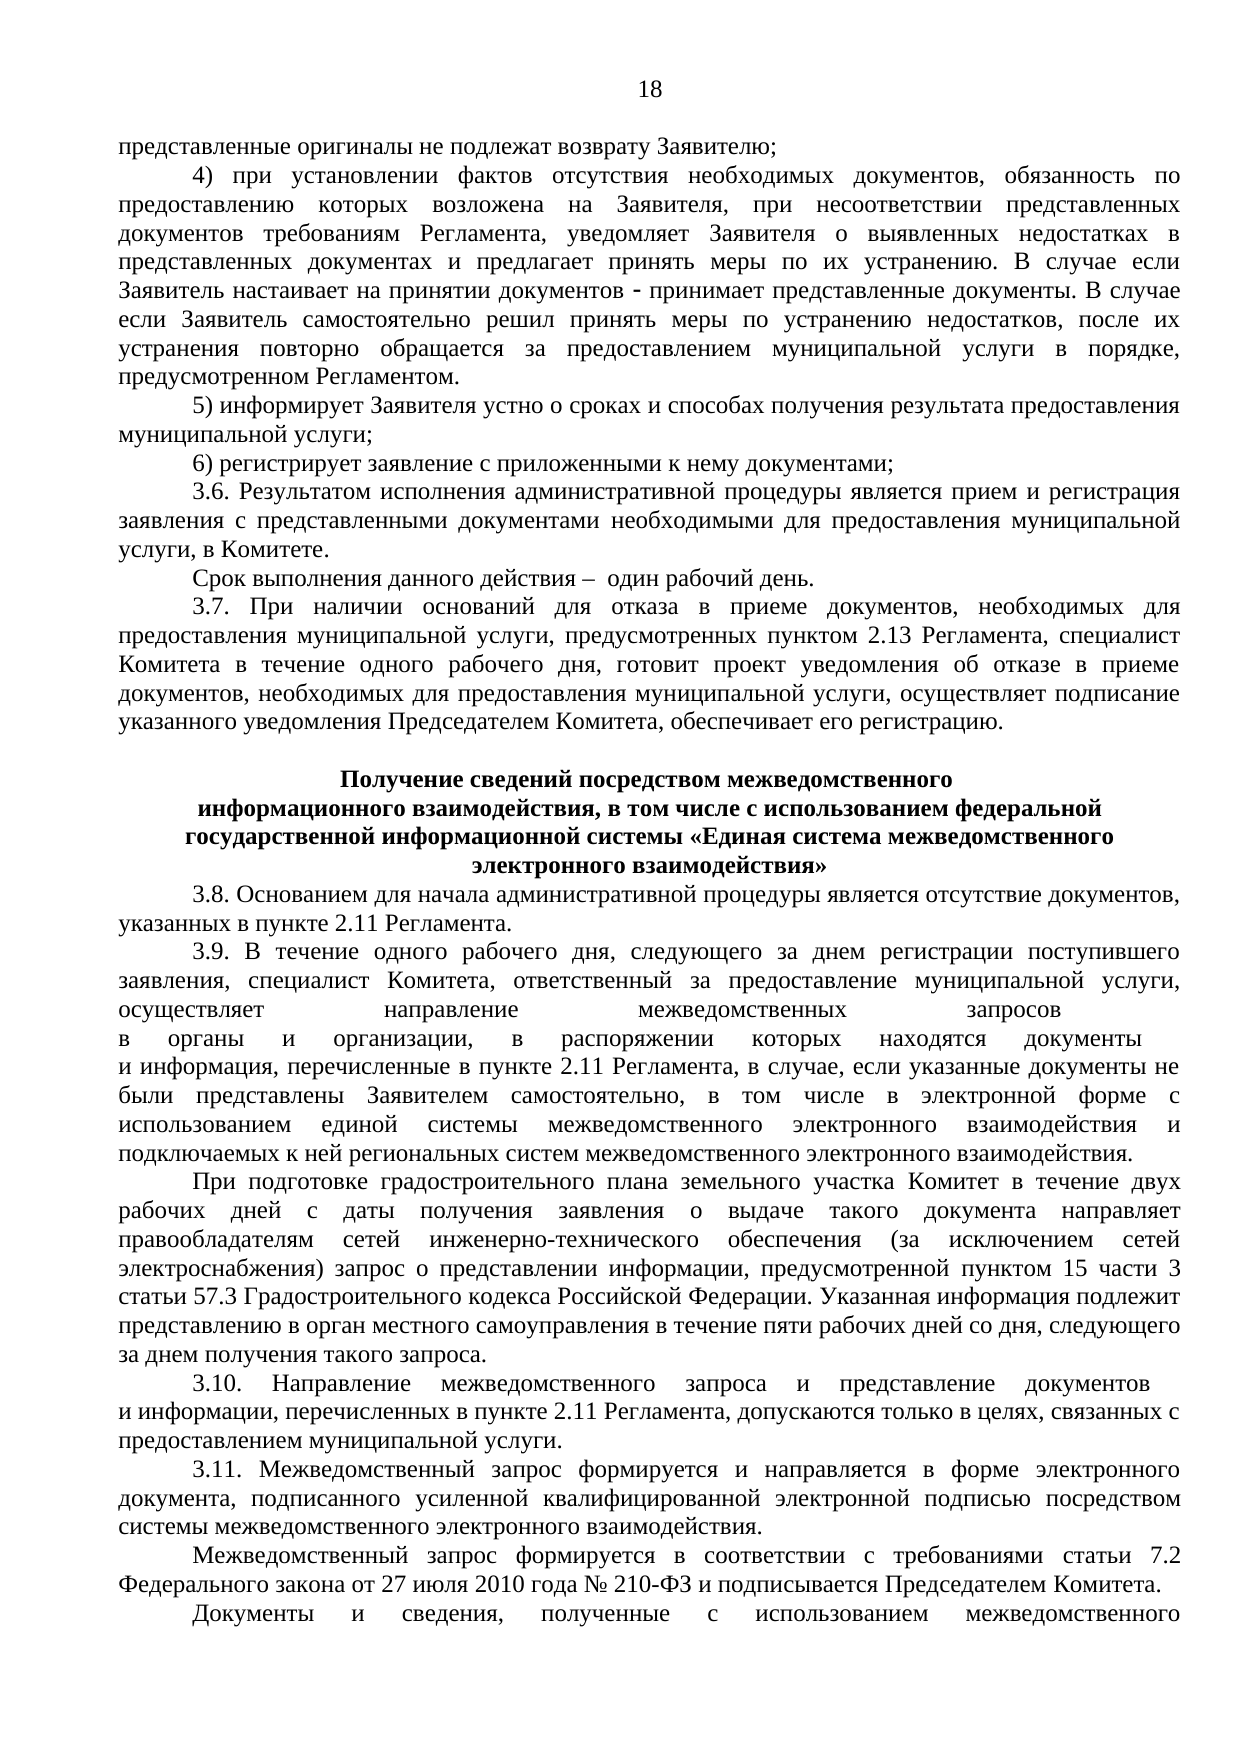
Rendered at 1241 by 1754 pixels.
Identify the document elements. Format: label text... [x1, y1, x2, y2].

text 5) информирует Заявителя устно о сроках и способах получения результата предоставления муниципальной услуги; [118, 390, 1181, 448]
text 3.7. При наличии оснований для отказа в приеме документов, необходимых для предоставления муниципальной услуги, предусмотренных пунктом 2.13 Регламента, специалист Комитета в течение одного рабочего дня, готовит проект уведомления об отказе в приеме документов, необходимых для предоставления муниципальной услуги, осуществляет подписание указанного уведомления Председателем Комитета, обеспечивает его регистрацию. [118, 591, 1181, 735]
text Срок выполнения данного действия – один рабочий день. [118, 563, 1181, 591]
text 4) при установлении фактов отсутствия необходимых документов, обязанность по предоставлению которых возложена на Заявителя, при несоответствии представленных документов требованиям Регламента, уведомляет Заявителя о выявленных недостатках в представленных документах и предлагает принять меры по их устранению. В случае если Заявитель настаивает на принятии документов принимает представленные документы. В случае если Заявитель самостоятельно решил принять меры по устранению недостатков, после их устранения повторно обращается за предоставлением муниципальной услуги в порядке, предусмотренном Регламентом. [118, 160, 1181, 390]
text 6) регистрирует заявление с приложенными к нему документами; [118, 448, 1181, 476]
text 3.8. Основанием для начала административной процедуры является отсутствие документов, указанных в пункте 2.11 Регламента. [118, 879, 1181, 936]
text 3.9. В течение одного рабочего дня, следующего за днем регистрации поступившего заявления, специалист Комитета, ответственный за предоставление муниципальной услуги, осуществляет направление межведомственных запросов в органы и организации, в распоряжении которых находятся документы и информация, перечисленные в пункте 2.11 Регламента, в случае, если указанные документы не были представлены Заявителем самостоятельно, в том числе в электронной форме с использованием единой системы межведомственного электронного взаимодействия и подключаемых к ней региональных систем межведомственного электронного взаимодействия. [118, 936, 1181, 1166]
text Получение сведений посредством межведомственного информационного взаимодействия, в том числе с использованием федеральной государственной информационной системы «Единая система межведомственного электронного взаимодействия» [118, 764, 1181, 879]
text При подготовке градостроительного плана земельного участка Комитет в течение двух рабочих дней с даты получения заявления о выдаче такого документа направляет правообладателям сетей инженерно-технического обеспечения (за исключением сетей электроснабжения) запрос о представлении информации, предусмотренной пунктом 15 части 3 статьи 57.3 Градостроительного кодекса Российской Федерации. Указанная информация подлежит представлению в орган местного самоуправления в течение пяти рабочих дней со дня, следующего за днем получения такого запроса. [118, 1166, 1181, 1368]
text 3.6. Результатом исполнения административной процедуры является прием и регистрация заявления с представленными документами необходимыми для предоставления муниципальной услуги, в Комитете. [118, 476, 1181, 563]
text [118, 1598, 1181, 1626]
text 3.11. Межведомственный запрос формируется и направляется в форме электронного документа, подписанного усиленной квалифицированной электронной подписью посредством системы межведомственного электронного взаимодействия. [118, 1454, 1181, 1540]
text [118, 131, 1181, 160]
text 3.10. Направление межведомственного запроса и представление документов и информации, перечисленных в пункте 2.11 Регламента, допускаются только в целях, связанных с предоставлением муниципальной услуги. [118, 1368, 1181, 1454]
text Межведомственный запрос формируется в соответствии с требованиями статьи 7.2 Федерального закона от 27 июля 2010 года № 210-ФЗ и подписывается Председателем Комитета. [118, 1540, 1181, 1598]
